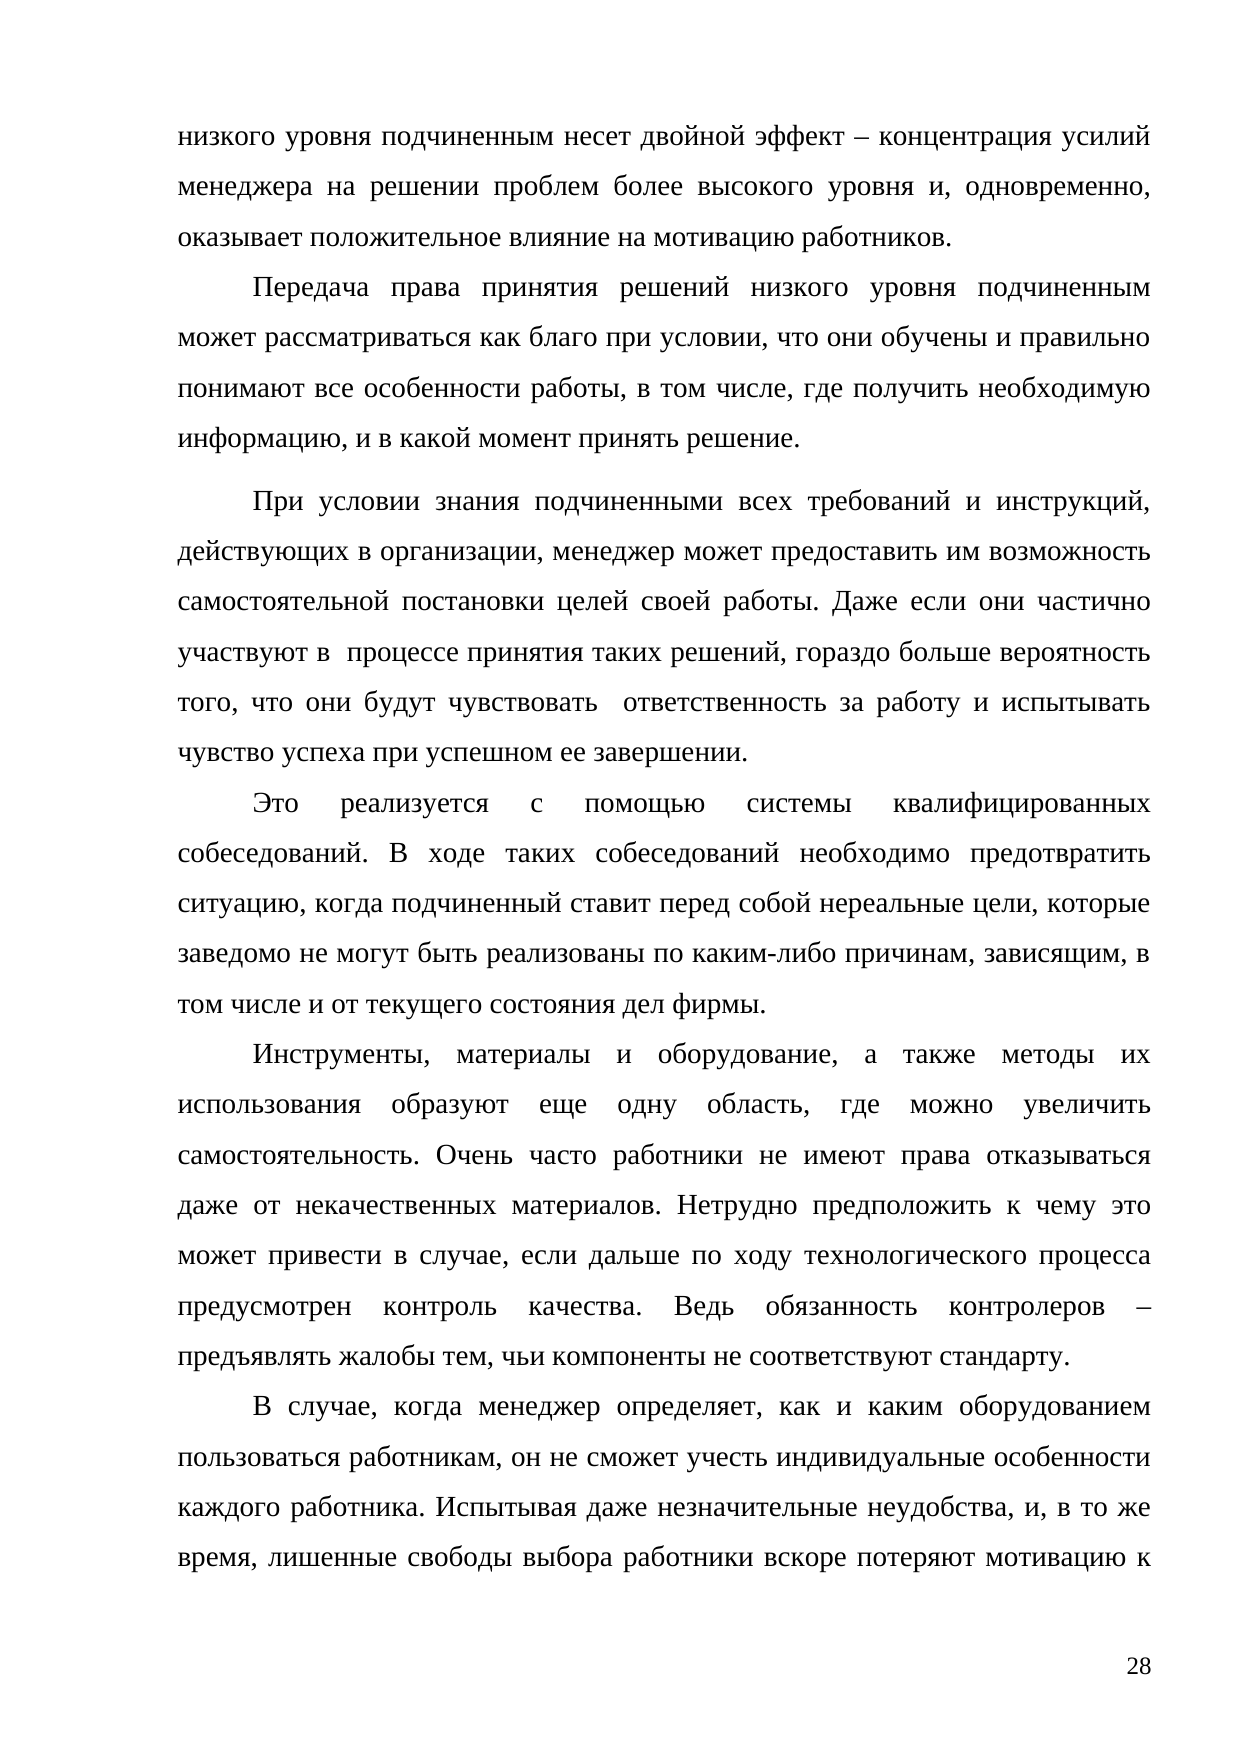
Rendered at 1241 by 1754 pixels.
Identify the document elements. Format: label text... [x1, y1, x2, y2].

text Это реализуется с помощью системы квалифицированных собеседований. В ходе таких собеседований необходимо предотвратить ситуацию, когда подчиненный ставит перед собой нереальные цели, которые заведомо не могут быть реализованы по каким-либо причинам, зависящим, в том числе и от текущего состояния дел фирмы. [177, 785, 1152, 1019]
text При условии знания подчиненными всех требований и инструкций, действующих в организации, менеджер может предоставить им возможность самостоятельной постановки целей своей работы. Даже если они частично участвуют в процессе принятия таких решений, гораздо больше вероятность того, что они будут чувствовать ответственность за работу и испытывать чувство успеха при успешном ее завершении. [177, 483, 1152, 768]
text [177, 1388, 1152, 1573]
text Передача права принятия решений низкого уровня подчиненным может рассматриваться как благо при условии, что они обучены и правильно понимают все особенности работы, в том числе, где получить необходимую информацию, и в какой момент принять решение. [177, 269, 1152, 453]
text Инструменты, материалы и оборудование, а также методы их использования образуют еще одну область, где можно увеличить самостоятельность. Очень часто работники не имеют права отказываться даже от некачественных материалов. Нетрудно предположить к чему это может привести в случае, если дальше по ходу технологического процесса предусмотрен контроль качества. Ведь обязанность контролеров – предъявлять жалобы тем, чьи компоненты не соответствуют стандарту. [177, 1036, 1152, 1372]
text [177, 118, 1152, 252]
